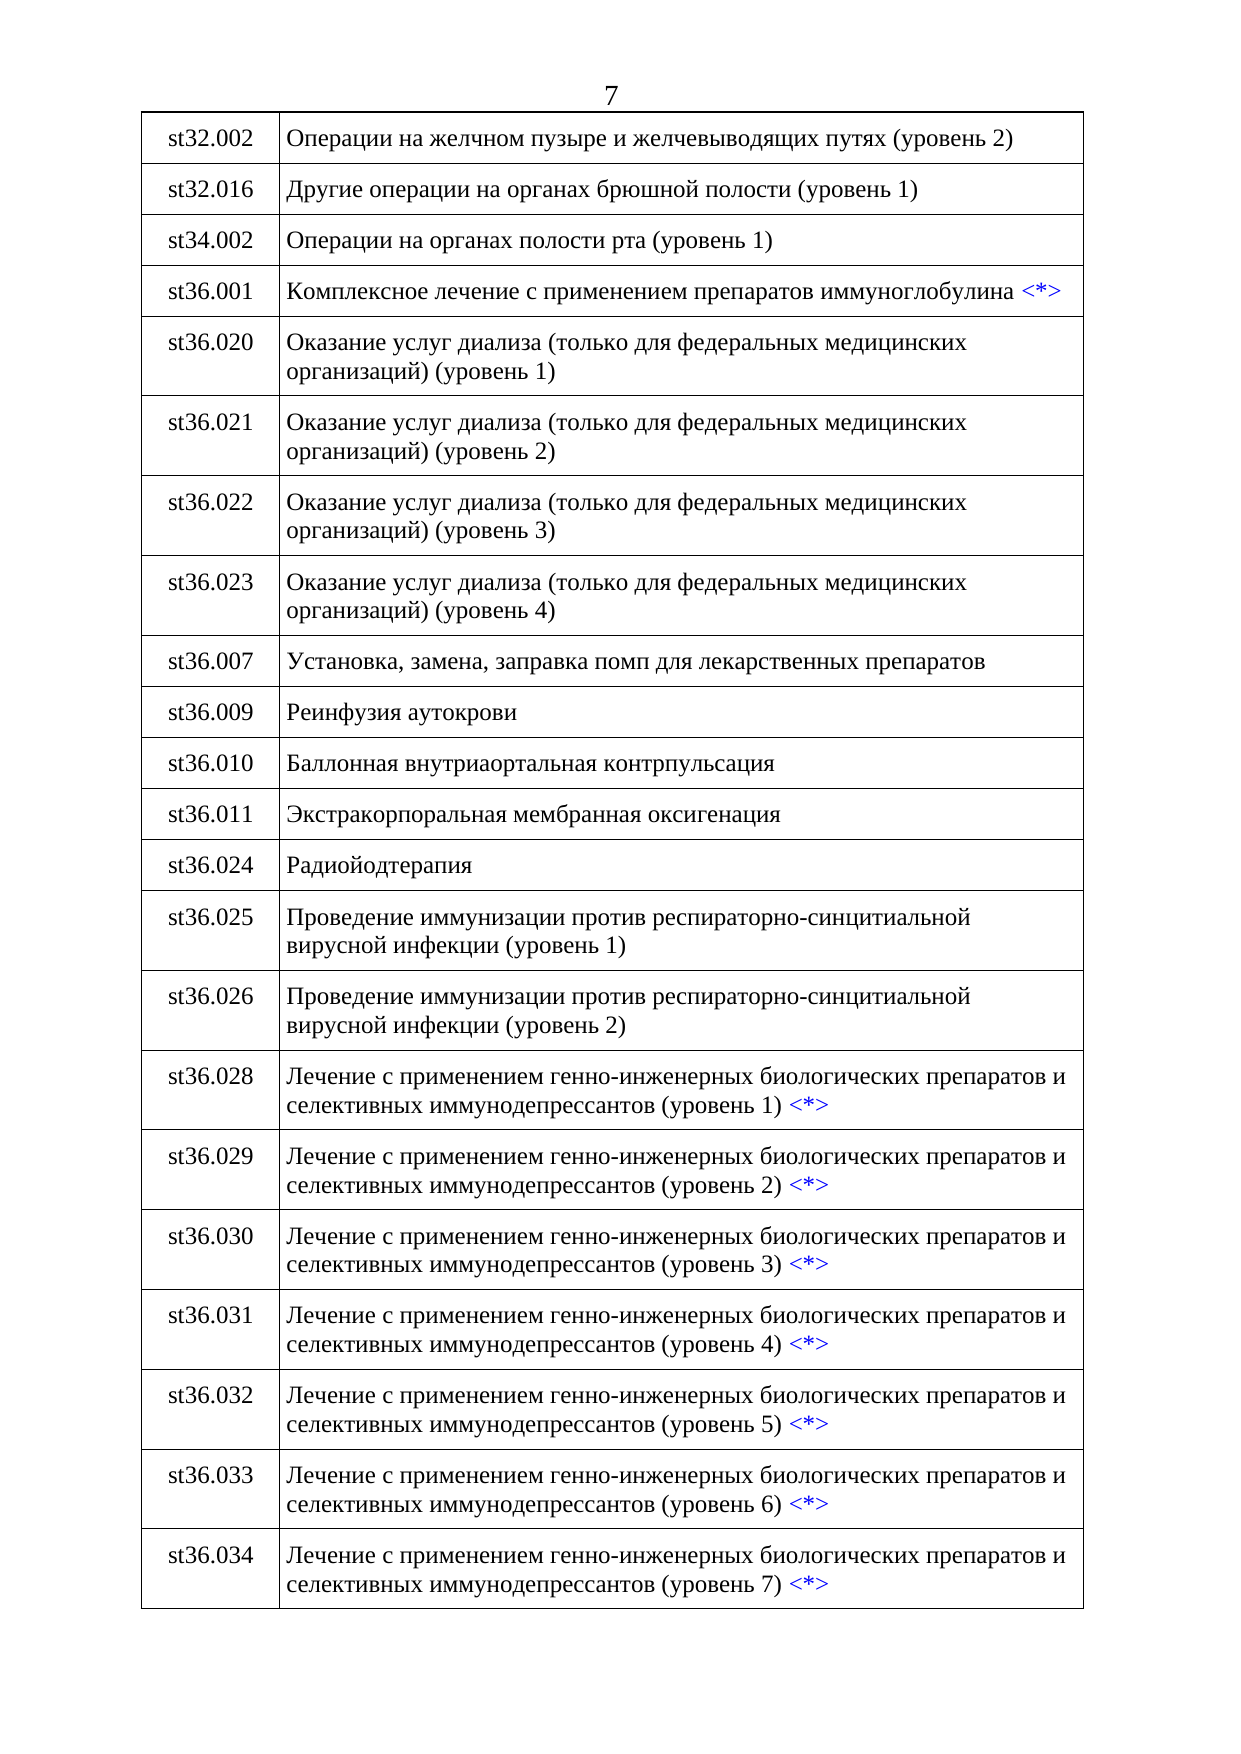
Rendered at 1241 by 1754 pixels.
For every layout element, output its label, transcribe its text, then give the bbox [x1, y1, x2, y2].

table_cell st36.033 [142, 1450, 279, 1528]
table_cell Радиойодтерапия [280, 840, 1083, 890]
table_cell st36.022 [142, 476, 279, 555]
table_cell st36.001 [142, 266, 279, 316]
table_cell st36.032 [142, 1370, 279, 1448]
table_cell st36.025 [142, 891, 279, 970]
table_cell st32.002 [142, 113, 279, 162]
table_cell Лечение с применением генно-инженерных биологических препаратов и селективных иммунодепрессантов (уровень 4) <*> [280, 1290, 1083, 1369]
table_cell Лечение с применением генно-инженерных биологических препаратов и селективных иммунодепрессантов (уровень 3) <*> [280, 1210, 1083, 1289]
table_cell Экстракорпоральная мембранная оксигенация [280, 789, 1083, 839]
table_cell Другие операции на органах брюшной полости (уровень 1) [280, 164, 1083, 213]
table_cell Баллонная внутриаортальная контрпульсация [280, 738, 1083, 788]
table_cell st36.010 [142, 738, 279, 788]
table_cell Лечение с применением генно-инженерных биологических препаратов и селективных иммунодепрессантов (уровень 2) <*> [280, 1130, 1083, 1209]
table_cell Проведение иммунизации против респираторно-синцитиальной вирусной инфекции (уровень 1) [280, 891, 1083, 970]
table_cell Оказание услуг диализа (только для федеральных медицинских организаций) (уровень 1) [280, 317, 1083, 395]
table_cell Оказание услуг диализа (только для федеральных медицинских организаций) (уровень 2) [280, 396, 1083, 475]
table_cell Комплексное лечение с применением препаратов иммуноглобулина <*> [280, 266, 1083, 316]
table_cell Лечение с применением генно-инженерных биологических препаратов и селективных иммунодепрессантов (уровень 6) <*> [280, 1450, 1083, 1528]
table_cell Лечение с применением генно-инженерных биологических препаратов и селективных иммунодепрессантов (уровень 5) <*> [280, 1370, 1083, 1448]
table_cell st36.009 [142, 687, 279, 737]
table_cell Лечение с применением генно-инженерных биологических препаратов и селективных иммунодепрессантов (уровень 7) <*> [280, 1529, 1083, 1608]
table_cell Лечение с применением генно-инженерных биологических препаратов и селективных иммунодепрессантов (уровень 1) <*> [280, 1051, 1083, 1129]
table_cell st36.024 [142, 840, 279, 890]
table_cell st36.026 [142, 971, 279, 1049]
table_cell st36.021 [142, 396, 279, 475]
table_cell st36.029 [142, 1130, 279, 1209]
table_cell Операции на желчном пузыре и желчевыводящих путях (уровень 2) [280, 113, 1083, 162]
table_cell Проведение иммунизации против респираторно-синцитиальной вирусной инфекции (уровень 2) [280, 971, 1083, 1049]
table_cell st36.020 [142, 317, 279, 395]
table_cell st34.002 [142, 215, 279, 264]
table_cell st36.028 [142, 1051, 279, 1129]
table_cell st32.016 [142, 164, 279, 213]
table_cell st36.034 [142, 1529, 279, 1608]
table_cell st36.007 [142, 636, 279, 686]
table_cell Оказание услуг диализа (только для федеральных медицинских организаций) (уровень 4) [280, 556, 1083, 635]
table_cell st36.030 [142, 1210, 279, 1289]
table_cell st36.031 [142, 1290, 279, 1369]
table_cell st36.023 [142, 556, 279, 635]
table_cell Реинфузия аутокрови [280, 687, 1083, 737]
table_cell st36.011 [142, 789, 279, 839]
table_cell Установка, замена, заправка помп для лекарственных препаратов [280, 636, 1083, 686]
table_cell Операции на органах полости рта (уровень 1) [280, 215, 1083, 264]
table_cell Оказание услуг диализа (только для федеральных медицинских организаций) (уровень 3) [280, 476, 1083, 555]
